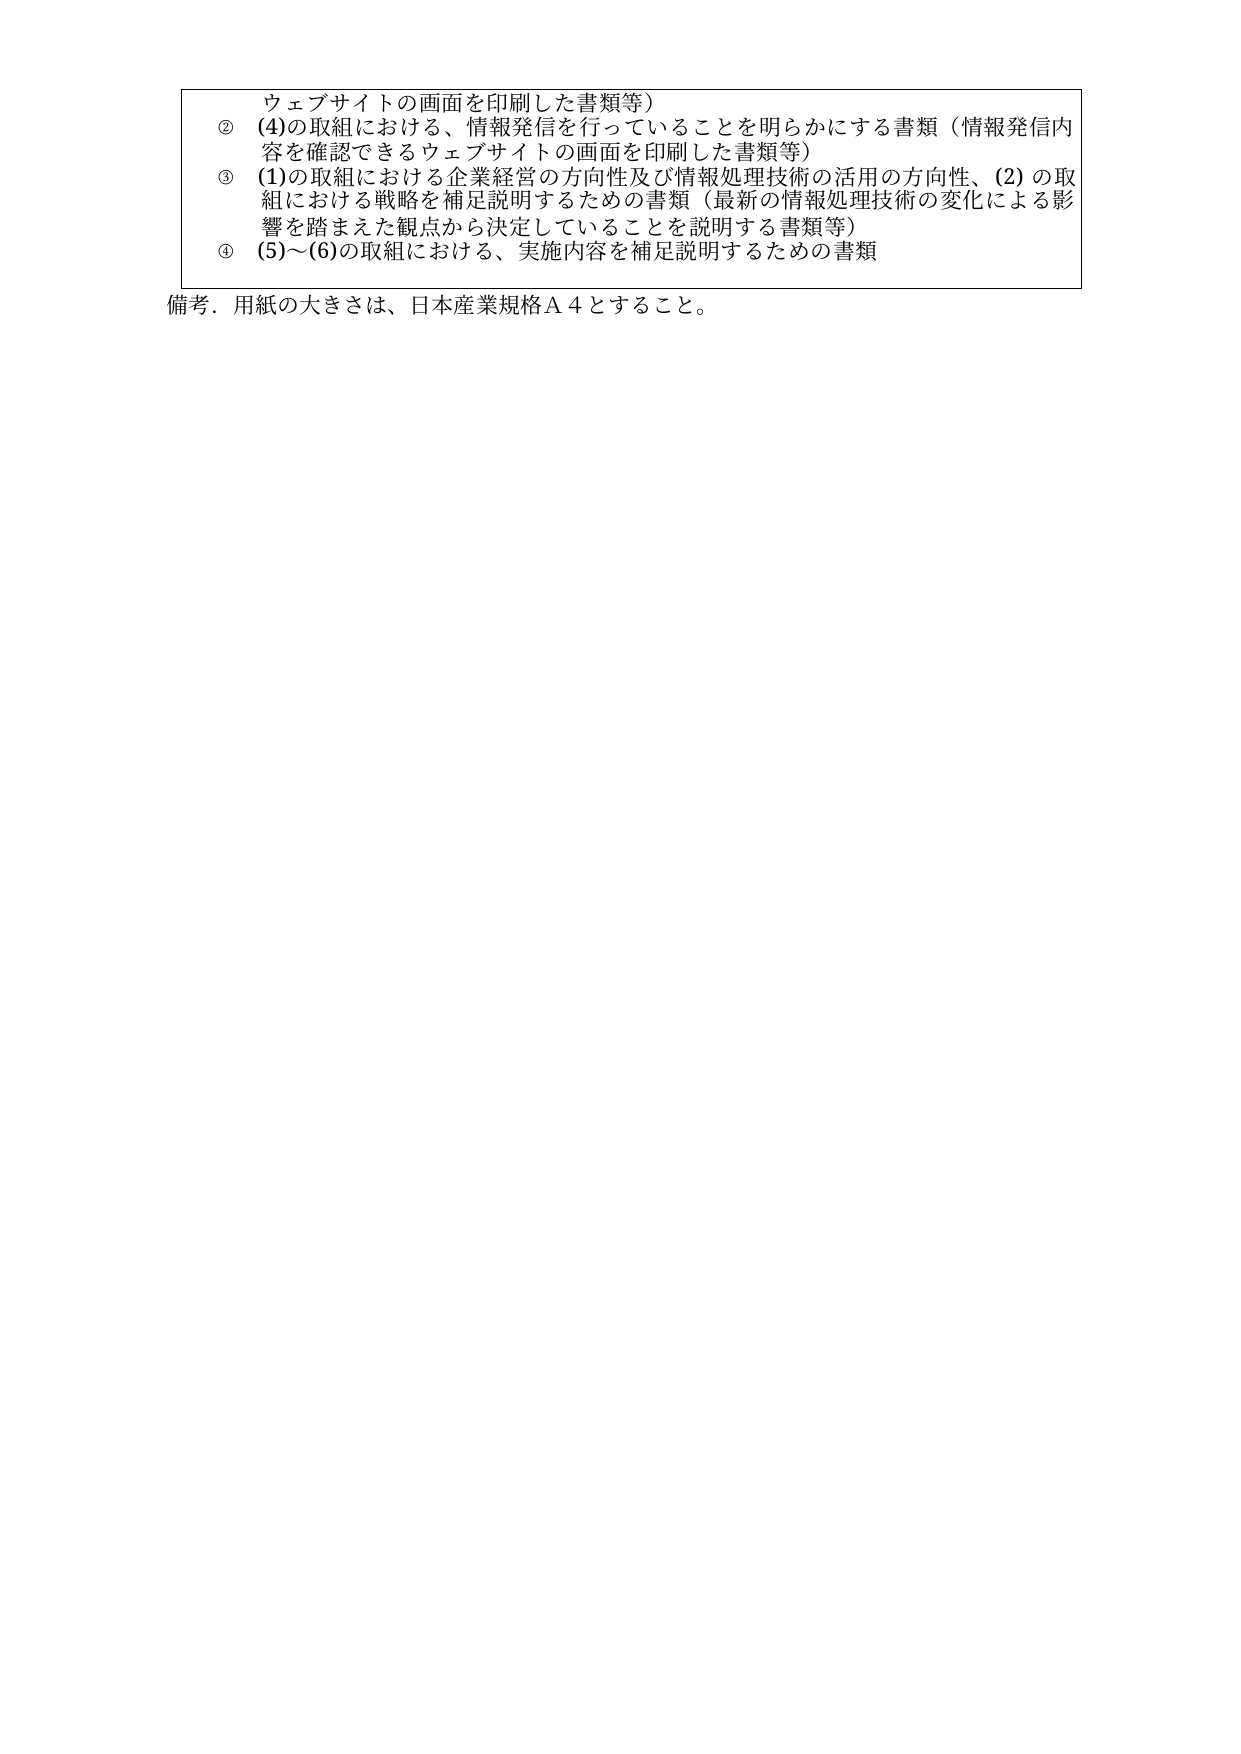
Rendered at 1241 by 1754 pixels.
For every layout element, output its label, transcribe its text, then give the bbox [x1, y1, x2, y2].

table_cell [182, 90, 1081, 287]
text 備考．用紙の大きさは、日本産業規格Ａ４とすること。 [167, 288, 1070, 320]
